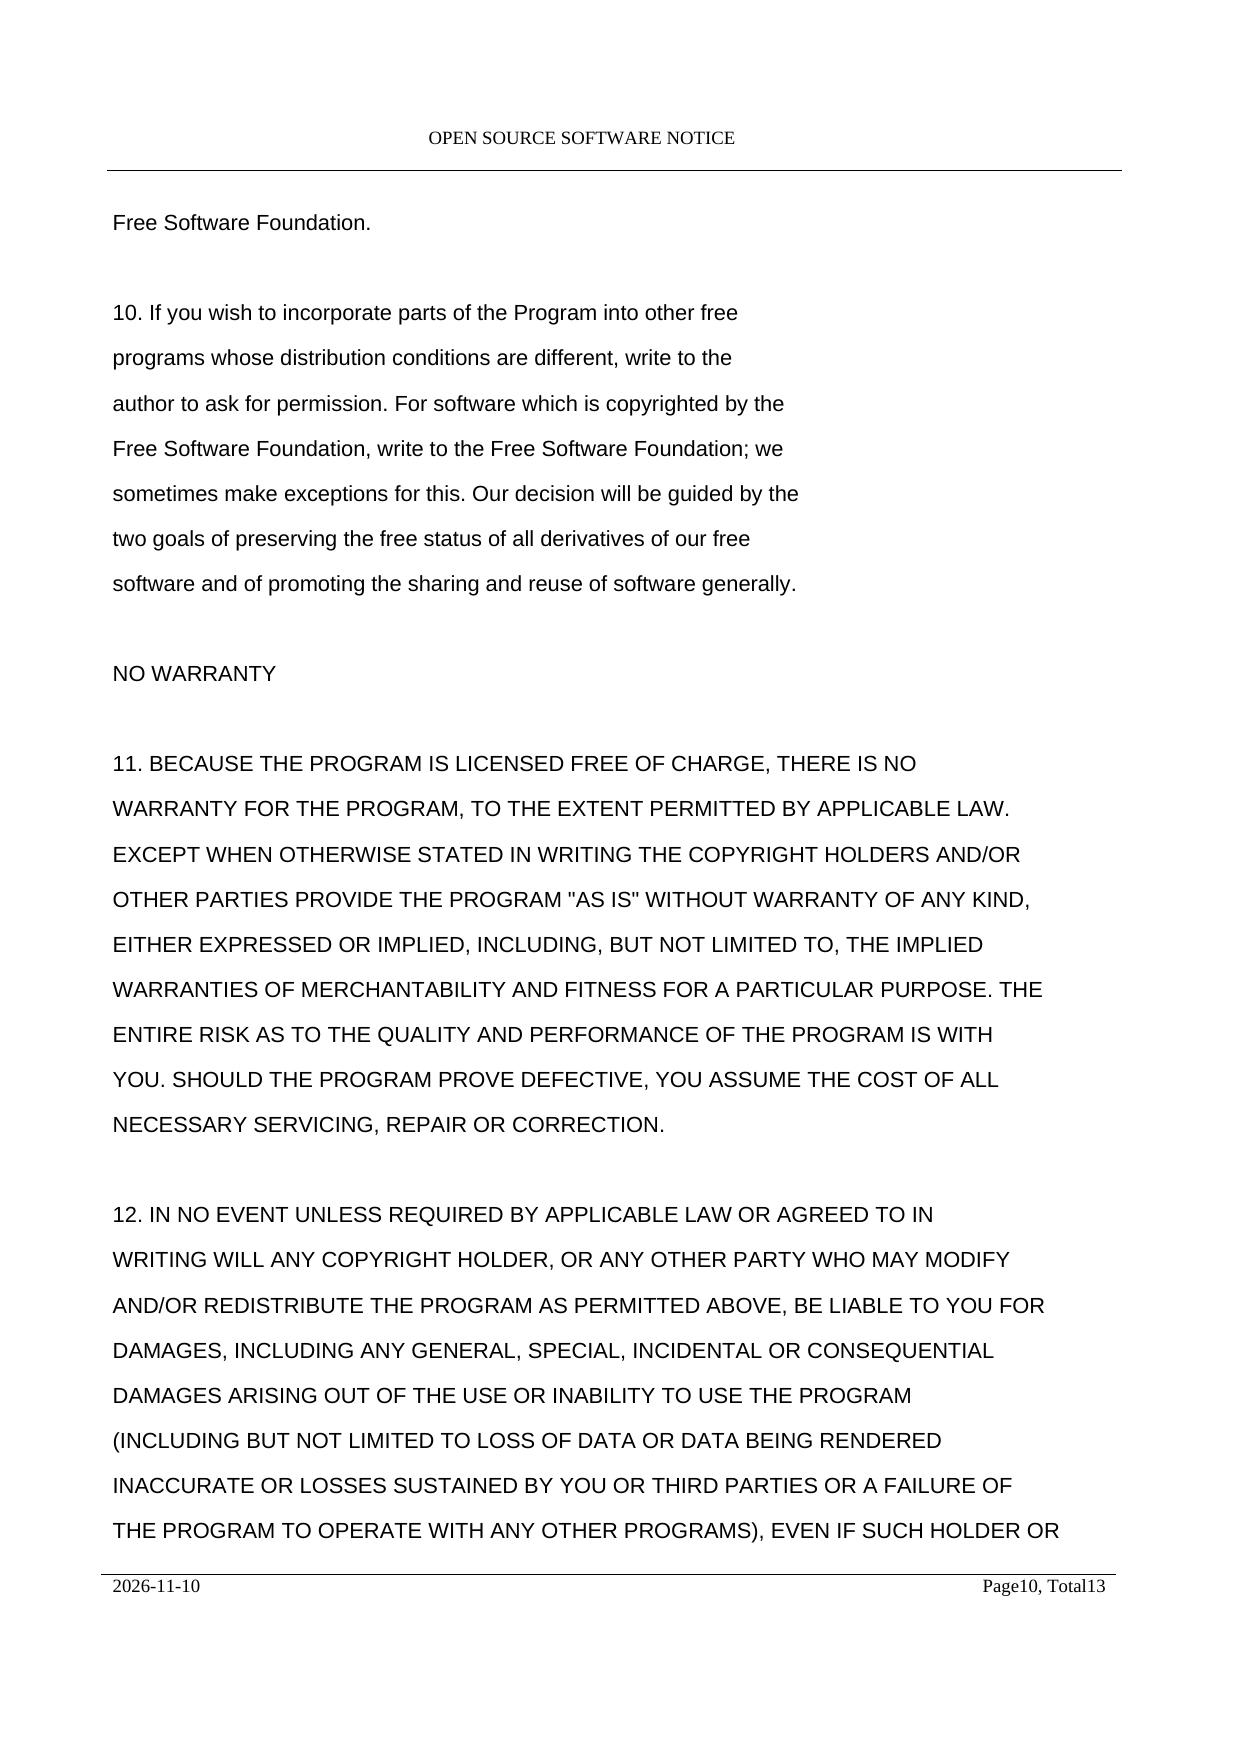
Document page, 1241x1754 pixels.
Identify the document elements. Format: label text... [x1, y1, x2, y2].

text sometimes make exceptions for this. Our decision will be guided by the [112, 477, 1128, 509]
text YOU. SHOULD THE PROGRAM PROVE DEFECTIVE, YOU ASSUME THE COST OF ALL [112, 1063, 1128, 1096]
text THE PROGRAM TO OPERATE WITH ANY OTHER PROGRAMS), EVEN IF SUCH HOLDER OR [112, 1514, 1128, 1547]
text EITHER EXPRESSED OR IMPLIED, INCLUDING, BUT NOT LIMITED TO, THE IMPLIED [112, 928, 1128, 961]
text DAMAGES, INCLUDING ANY GENERAL, SPECIAL, INCIDENTAL OR CONSEQUENTIAL [112, 1334, 1128, 1366]
text two goals of preserving the free status of all derivatives of our free [112, 522, 1128, 554]
text 11. BECAUSE THE PROGRAM IS LICENSED FREE OF CHARGE, THERE IS NO [112, 748, 1128, 780]
text WARRANTY FOR THE PROGRAM, TO THE EXTENT PERMITTED BY APPLICABLE LAW. [112, 793, 1128, 825]
text OTHER PARTIES PROVIDE THE PROGRAM "AS IS" WITHOUT WARRANTY OF ANY KIND, [112, 883, 1128, 915]
text Free Software Foundation, write to the Free Software Foundation; we [112, 432, 1128, 464]
text AND/OR REDISTRIBUTE THE PROGRAM AS PERMITTED ABOVE, BE LIABLE TO YOU FOR [112, 1289, 1128, 1321]
text 10. If you wish to incorporate parts of the Program into other free [112, 297, 1128, 329]
text WARRANTIES OF MERCHANTABILITY AND FITNESS FOR A PARTICULAR PURPOSE. THE [112, 973, 1128, 1006]
text INACCURATE OR LOSSES SUSTAINED BY YOU OR THIRD PARTIES OR A FAILURE OF [112, 1469, 1128, 1502]
text software and of promoting the sharing and reuse of software generally. [112, 567, 1128, 600]
text WRITING WILL ANY COPYRIGHT HOLDER, OR ANY OTHER PARTY WHO MAY MODIFY [112, 1244, 1128, 1276]
text EXCEPT WHEN OTHERWISE STATED IN WRITING THE COPYRIGHT HOLDERS AND/OR [112, 838, 1128, 870]
text NECESSARY SERVICING, REPAIR OR CORRECTION. [112, 1108, 1128, 1141]
text author to ask for permission. For software which is copyrighted by the [112, 387, 1128, 419]
text ENTIRE RISK AS TO THE QUALITY AND PERFORMANCE OF THE PROGRAM IS WITH [112, 1018, 1128, 1051]
text 12. IN NO EVENT UNLESS REQUIRED BY APPLICABLE LAW OR AGREED TO IN [112, 1199, 1128, 1231]
text (INCLUDING BUT NOT LIMITED TO LOSS OF DATA OR DATA BEING RENDERED [112, 1424, 1128, 1457]
text programs whose distribution conditions are different, write to the [112, 342, 1128, 374]
text DAMAGES ARISING OUT OF THE USE OR INABILITY TO USE THE PROGRAM [112, 1379, 1128, 1412]
text NO WARRANTY [112, 657, 1128, 690]
text Free Software Foundation. [112, 206, 1128, 239]
